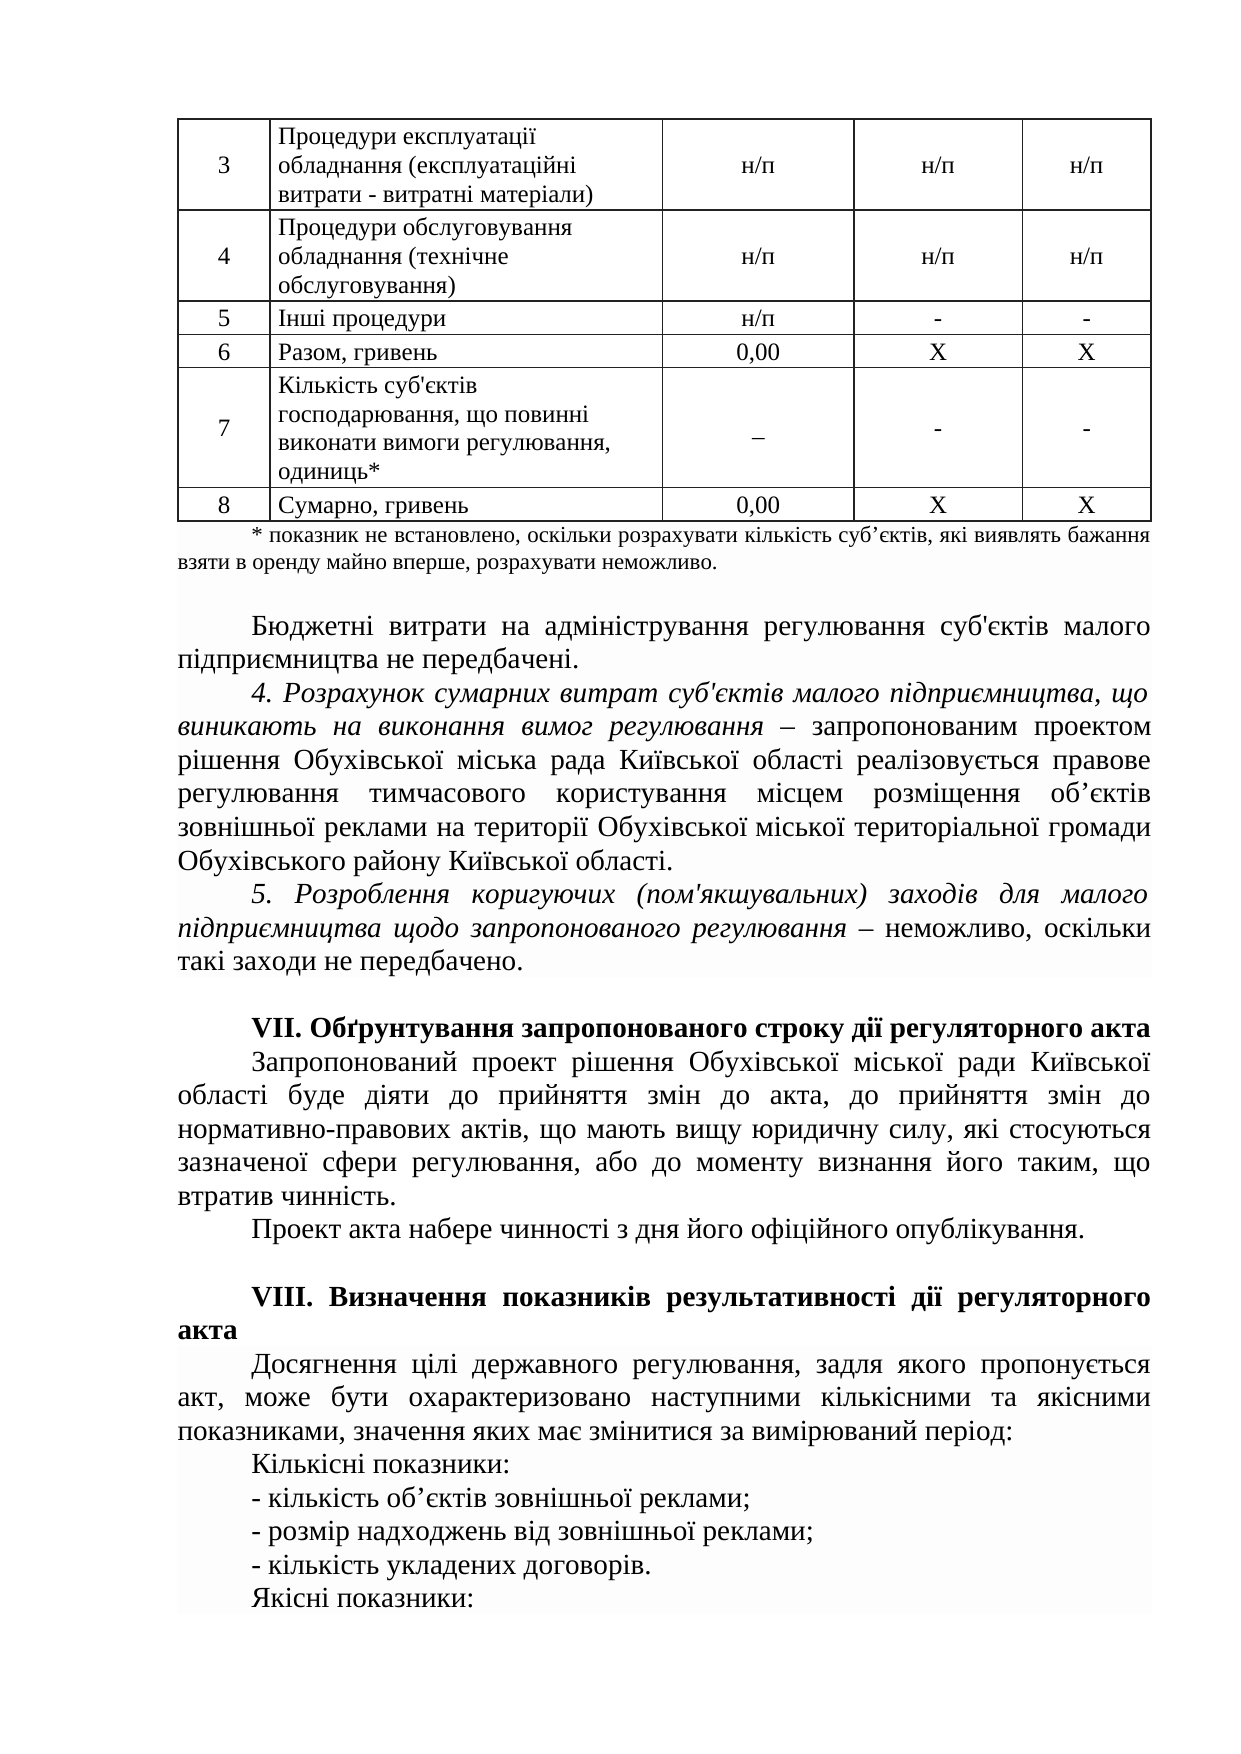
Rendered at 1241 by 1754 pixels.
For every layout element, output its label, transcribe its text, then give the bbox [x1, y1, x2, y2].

text Кількісні показники: [177, 1446, 1152, 1480]
table_cell 8 [179, 488, 269, 520]
table_cell н/п [663, 302, 853, 333]
table_cell н/п [663, 211, 853, 300]
table_cell Разом, гривень [271, 335, 662, 367]
text - кількість укладених договорів. [177, 1547, 1152, 1581]
table_cell н/п [663, 120, 853, 209]
text - кількість об’єктів зовнішньої реклами; [177, 1480, 1152, 1513]
table_cell н/п [1023, 211, 1150, 300]
table_cell X [1023, 488, 1150, 520]
table_cell н/п [1023, 120, 1150, 209]
table_cell Сумарно, гривень [271, 488, 662, 520]
text VII. Обґрунтування запропонованого строку дії регуляторного акта [177, 1010, 1152, 1044]
table_cell _ [663, 368, 853, 487]
text 5. Розроблення коригуючих (пом'якшувальних) заходів для малого підприємництва щодо запропонованого регулювання – неможливо, оскільки такі заходи не передбачено. [177, 876, 1152, 977]
text 4. Розрахунок сумарних витрат суб'єктів малого підприємництва, що виникають на виконання вимог регулювання – запропонованим проектом рішення Обухівської міська рада Київської області реалізовується правове регулювання тимчасового користування місцем розміщення об’єктів зовнішньої реклами на території Обухівської міської територіальної громади Обухівського району Київської області. [177, 675, 1152, 876]
text Запропонований проект рішення Обухівської міської ради Київської області буде діяти до прийняття змін до акта, до прийняття змін до нормативно-правових актів, що мають вищу юридичну силу, які стосуються зазначеної сфери регулювання, або до моменту визнання його таким, що втратив чинність. [177, 1044, 1152, 1212]
text Досягнення цілі державного регулювання, задля якого пропонується акт, може бути охарактеризовано наступними кількісними та якісними показниками, значення яких має змінитися за вимірюваний період: [177, 1346, 1152, 1446]
text Бюджетні витрати на адміністрування регулювання суб'єктів малого підприємництва не передбачені. [177, 608, 1152, 675]
table_cell 6 [179, 335, 269, 367]
text - розмір надходжень від зовнішньої реклами; [177, 1513, 1152, 1547]
table_cell 0,00 [663, 488, 853, 520]
text VIII. Визначення показників результативності дії регуляторного акта [177, 1279, 1152, 1346]
text Якісні показники: [177, 1581, 1152, 1614]
text Проект акта набере чинності з дня його офіційного опублікування. [177, 1212, 1152, 1245]
table_cell н/п [855, 211, 1022, 300]
table_cell 7 [179, 368, 269, 487]
table_cell 0,00 [663, 335, 853, 367]
table_cell Інші процедури [271, 302, 662, 333]
table_cell X [1023, 335, 1150, 367]
table_cell н/п [855, 120, 1022, 209]
text * показник не встановлено, оскільки розрахувати кількість суб’єктів, які виявлять бажання взяти в оренду майно вперше, розрахувати неможливо. [177, 522, 1152, 574]
table_cell Кількість суб'єктів господарювання, що повинні виконати вимоги регулювання, одиниць* [271, 368, 662, 487]
table_cell Процедури експлуатації обладнання (експлуатаційні витрати - витратні матеріали) [271, 120, 662, 209]
table_cell 5 [179, 302, 269, 333]
table_cell 3 [179, 120, 269, 209]
table_cell - [855, 368, 1022, 487]
table_cell Процедури обслуговування обладнання (технічне обслуговування) [271, 211, 662, 300]
table_cell - [855, 302, 1022, 333]
table_cell 4 [179, 211, 269, 300]
table_cell X [855, 488, 1022, 520]
table_cell - [1023, 302, 1150, 333]
table_cell X [855, 335, 1022, 367]
table_cell - [1023, 368, 1150, 487]
